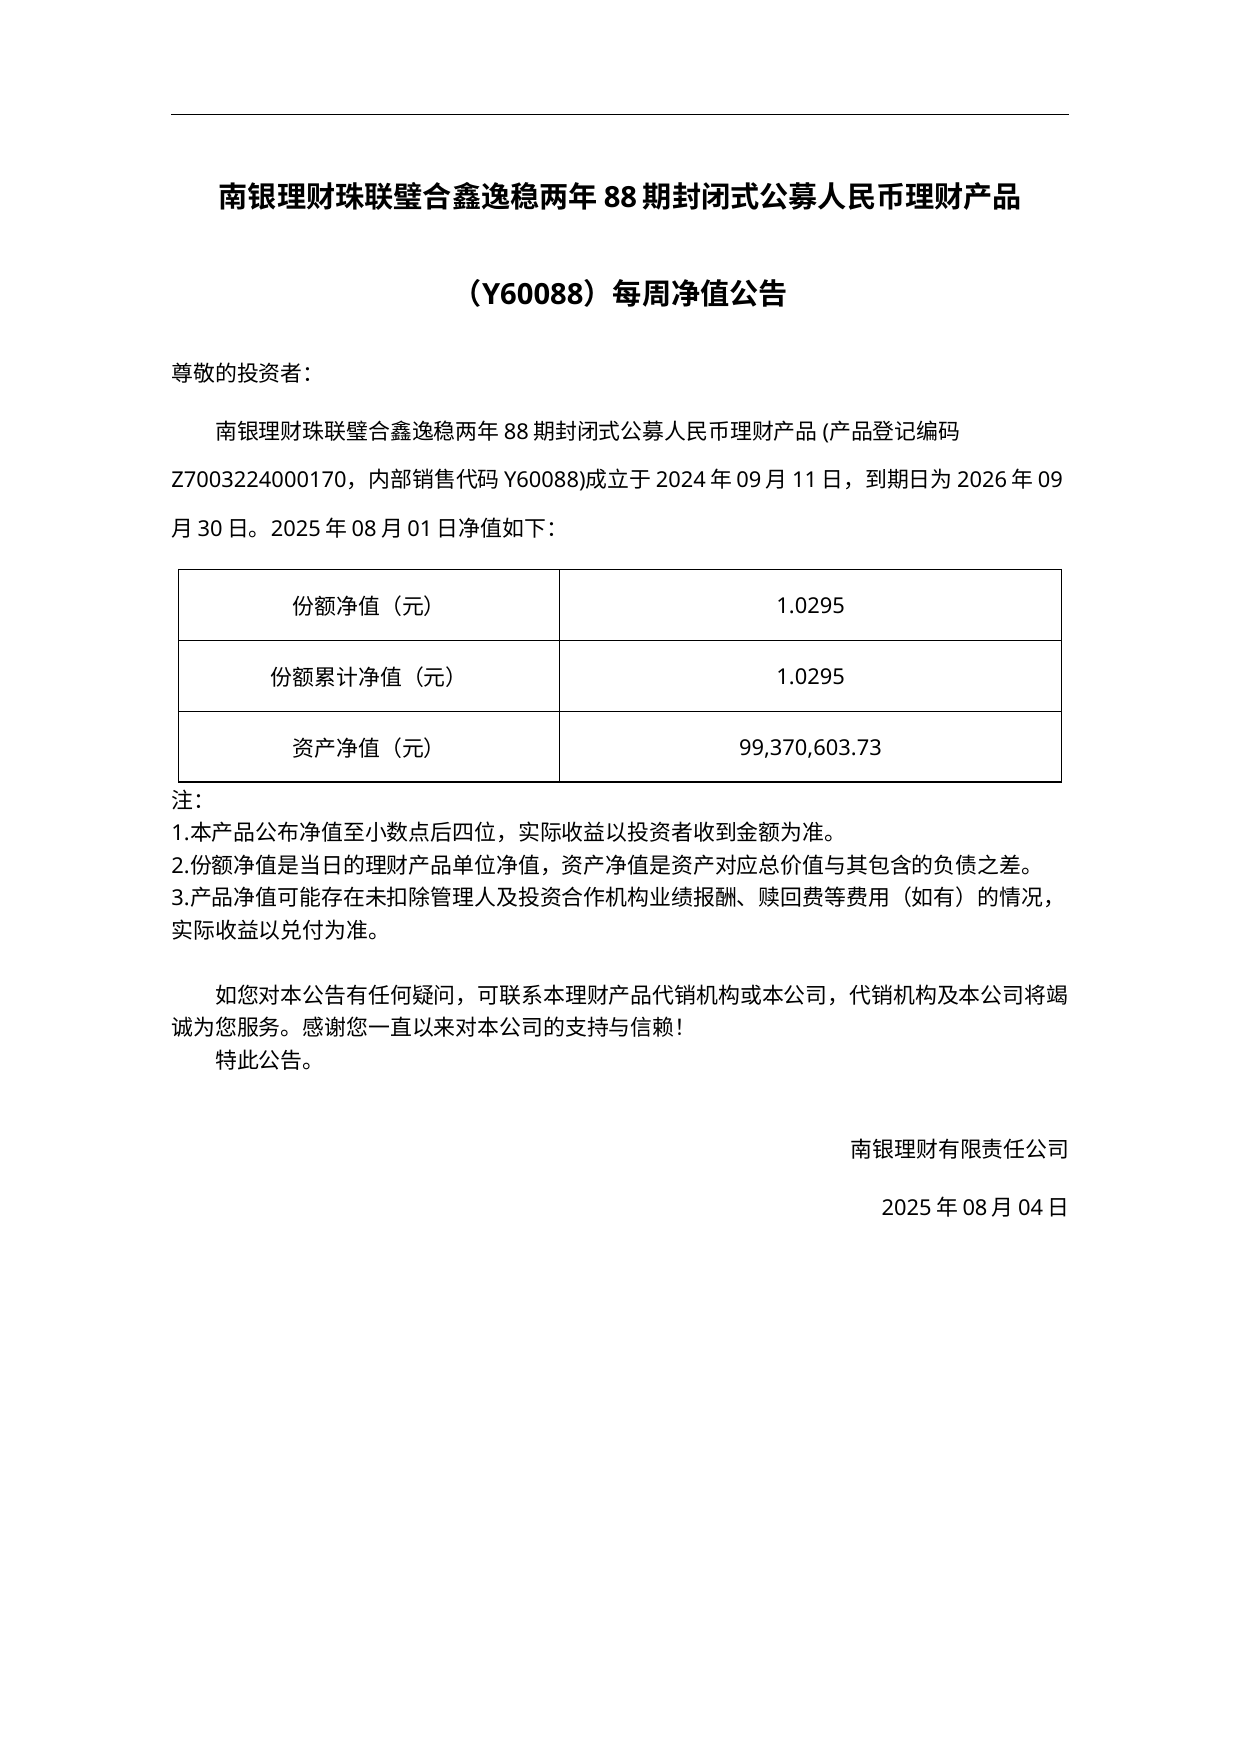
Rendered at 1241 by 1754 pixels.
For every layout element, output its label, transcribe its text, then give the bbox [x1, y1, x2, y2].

text 1.本产品公布净值至小数点后四位，实际收益以投资者收到金额为准。 [171, 815, 1069, 847]
table_cell 份额累计净值（元） [179, 641, 559, 711]
text 3.产品净值可能存在未扣除管理人及投资合作机构业绩报酬、赎回费等费用（如有）的情况，实际收益以兑付为准。 [171, 880, 1069, 945]
table_header 份额净值（元） [179, 570, 559, 640]
text 南银理财珠联璧合鑫逸稳两年88期封闭式公募人民币理财产品 (产品登记编码Z7003224000170，内部销售代码Y60088)成立于2024年09月11日，到期日为2026年09月30日。2025年08月01日净值如下： [171, 413, 1069, 543]
text 如您对本公告有任何疑问，可联系本理财产品代销机构或本公司，代销机构及本公司将竭诚为您服务。感谢您一直以来对本公司的支持与信赖！ [171, 977, 1069, 1042]
text 南银理财珠联璧合鑫逸稳两年88期封闭式公募人民币理财产品（Y60088）每周净值公告 [171, 162, 1069, 324]
text 尊敬的投资者： [171, 355, 1069, 388]
text 注： [171, 782, 1069, 815]
text 南银理财有限责任公司 [171, 1132, 1069, 1164]
text 2.份额净值是当日的理财产品单位净值，资产净值是资产对应总价值与其包含的负债之差。 [171, 847, 1069, 880]
table_header 1.0295 [560, 570, 1061, 640]
text 特此公告。 [171, 1042, 1069, 1075]
table_cell 99,370,603.73 [560, 712, 1061, 781]
table_cell 1.0295 [560, 641, 1061, 711]
table_cell 资产净值（元） [179, 712, 559, 781]
text 2025年08月04日 [171, 1190, 1069, 1222]
